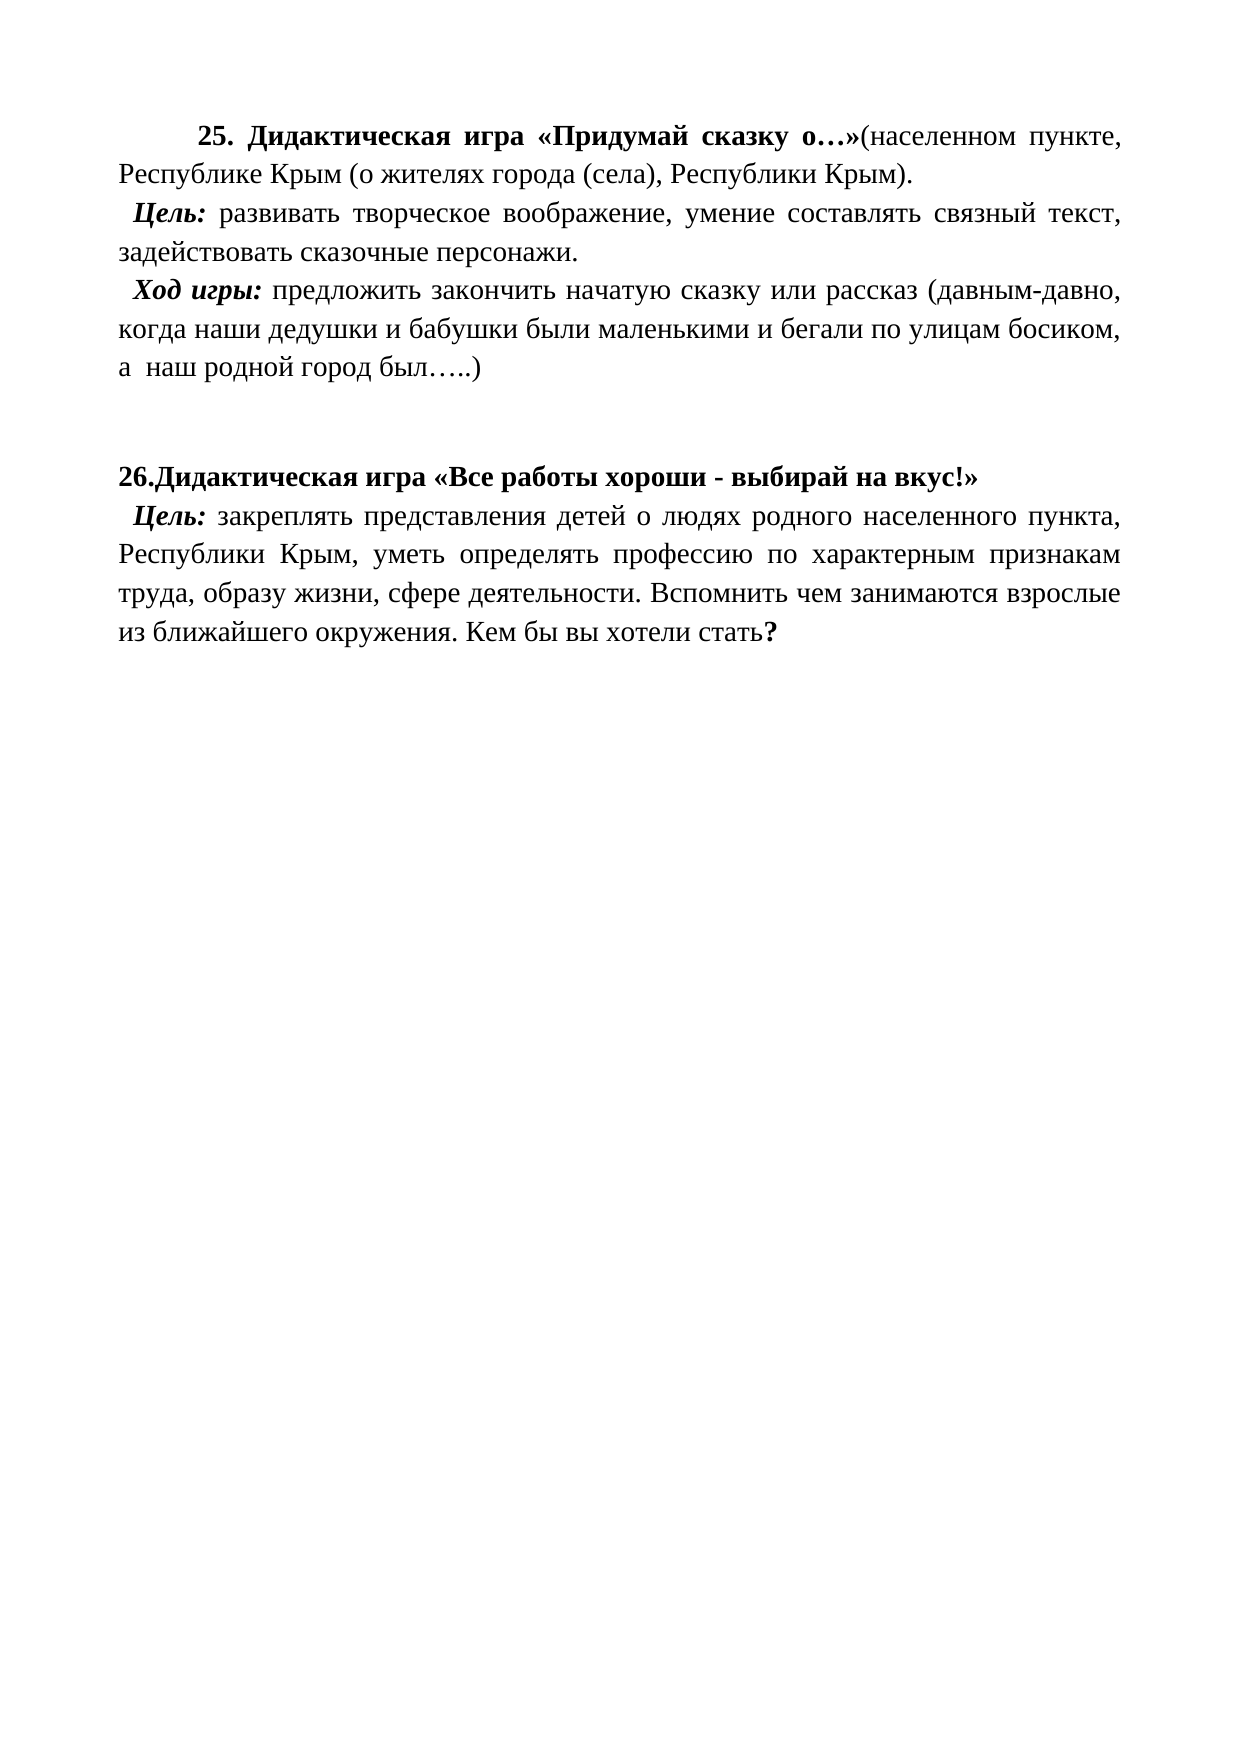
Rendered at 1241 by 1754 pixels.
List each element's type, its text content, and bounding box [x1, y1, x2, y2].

text 25. Дидактическая игра «Придумай сказку о…»(населенном пункте, Республике Крым (о жителях города (села), Республики Крым). [118, 118, 1122, 190]
text Ход игры: предложить закончить начатую сказку или рассказ (давным-давно, когда наши дедушки и бабушки были маленькими и бегали по улицам босиком, а наш родной город был…..) [118, 272, 1122, 383]
text Цель: закреплять представления детей о людях родного населенного пункта, Республики Крым, уметь определять профессию по характерным признакам труда, образу жизни, сфере деятельности. Вспомнить чем занимаются взрослые из ближайшего окружения. Кем бы вы хотели стать? [118, 498, 1122, 647]
text Цель: развивать творческое воображение, умение составлять связный текст, задействовать сказочные персонажи. [118, 195, 1122, 267]
text 26.Дидактическая игра «Все работы хороши - выбирай на вкус!» [118, 459, 1122, 493]
